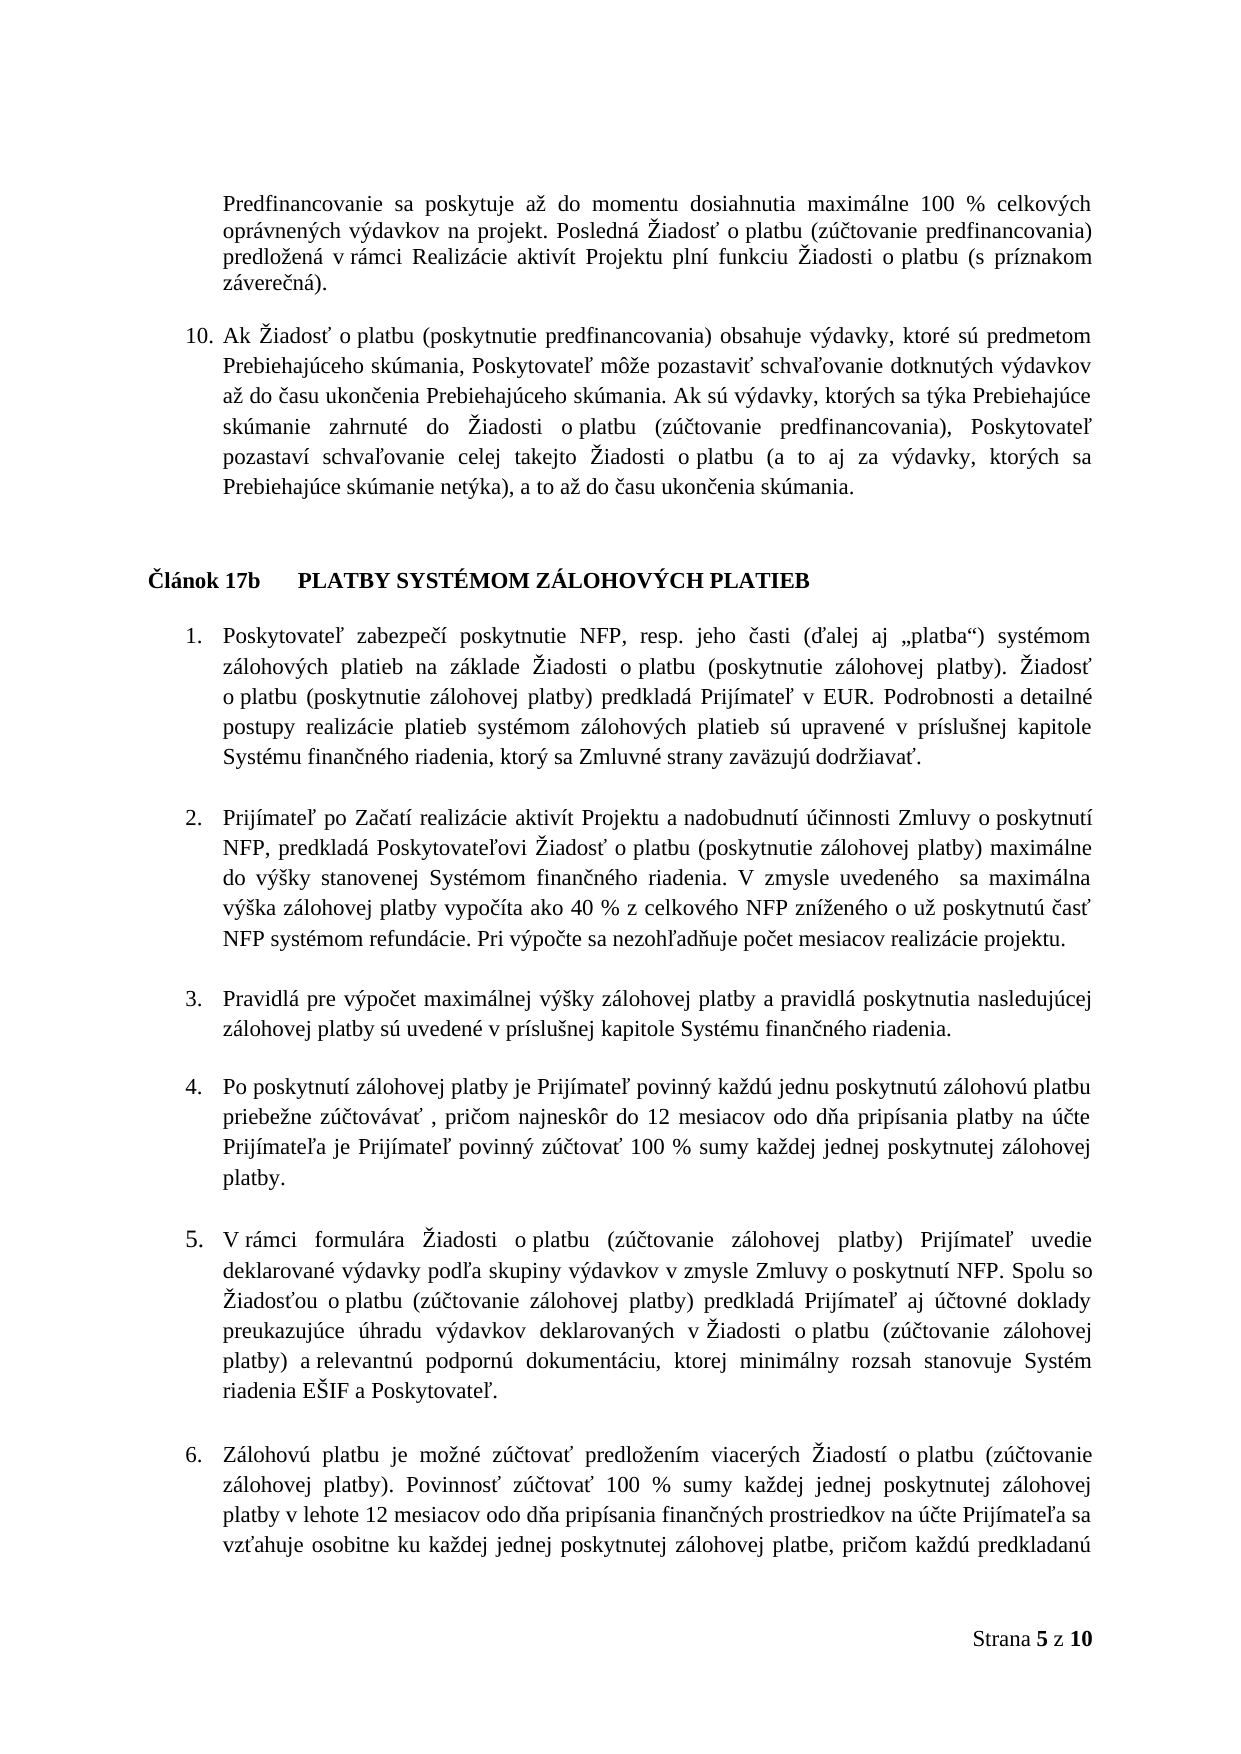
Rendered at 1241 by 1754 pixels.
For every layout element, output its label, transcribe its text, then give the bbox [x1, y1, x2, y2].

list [185, 1441, 1092, 1558]
list Po poskytnutí zálohovej platby je Prijímateľ povinný každú jednu poskytnutú zálohovú platbu priebežne zúčtovávať , pričom najneskôr do 12 mesiacov odo dňa pripísania platby na účte Prijímateľa je Prijímateľ povinný zúčtovať 100 % sumy každej jednej poskytnutej zálohovej platby. [185, 1073, 1092, 1190]
list Prijímateľ po Začatí realizácie aktivít Projektu a nadobudnutí účinnosti Zmluvy o poskytnutí NFP, predkladá Poskytovateľovi Žiadosť o platbu (poskytnutie zálohovej platby) maximálne do výšky stanovenej Systémom finančného riadenia. V zmysle uvedeného sa maximálna výška zálohovej platby vypočíta ako 40 % z celkového NFP zníženého o už poskytnutú časť NFP systémom refundácie. Pri výpočte sa nezohľadňuje počet mesiacov realizácie projektu. [185, 804, 1092, 951]
list Predfinancovanie sa poskytuje až do momentu dosiahnutia maximálne 100 % celkových oprávnených výdavkov na projekt. Posledná Žiadosť o platbu (zúčtovanie predfinancovania) predložená v rámci Realizácie aktivít Projektu plní funkciu Žiadosti o platbu (s príznakom záverečná). [223, 190, 1092, 296]
text Článok 17b PLATBY SYSTÉMOM ZÁLOHOVÝCH PLATIEB [148, 567, 1092, 594]
list Ak Žiadosť o platbu (poskytnutie predfinancovania) obsahuje výdavky, ktoré sú predmetom Prebiehajúceho skúmania, Poskytovateľ môže pozastaviť schvaľovanie dotknutých výdavkov až do času ukončenia Prebiehajúceho skúmania. Ak sú výdavky, ktorých sa týka Prebiehajúce skúmanie zahrnuté do Žiadosti o platbu (zúčtovanie predfinancovania), Poskytovateľ pozastaví schvaľovanie celej takejto Žiadosti o platbu (a to aj za výdavky, ktorých sa Prebiehajúce skúmanie netýka), a to až do času ukončenia skúmania. [185, 322, 1092, 499]
list Poskytovateľ zabezpečí poskytnutie NFP, resp. jeho časti (ďalej aj „platba“) systémom zálohových platieb na základe Žiadosti o platbu (poskytnutie zálohovej platby). Žiadosť o platbu (poskytnutie zálohovej platby) predkladá Prijímateľ v EUR. Podrobnosti a detailné postupy realizácie platieb systémom zálohových platieb sú upravené v príslušnej kapitole Systému finančného riadenia, ktorý sa Zmluvné strany zaväzujú dodržiavať. [185, 622, 1092, 770]
list V rámci formulára Žiadosti o platbu (zúčtovanie zálohovej platby) Prijímateľ uvedie deklarované výdavky podľa skupiny výdavkov v zmysle Zmluvy o poskytnutí NFP. Spolu so Žiadosťou o platbu (zúčtovanie zálohovej platby) predkladá Prijímateľ aj účtovné doklady preukazujúce úhradu výdavkov deklarovaných v Žiadosti o platbu (zúčtovanie zálohovej platby) a relevantnú podpornú dokumentáciu, ktorej minimálny rozsah stanovuje Systém riadenia EŠIF a Poskytovateľ. [185, 1224, 1092, 1404]
list Pravidlá pre výpočet maximálnej výšky zálohovej platby a pravidlá poskytnutia nasledujúcej zálohovej platby sú uvedené v príslušnej kapitole Systému finančného riadenia. [185, 985, 1092, 1042]
